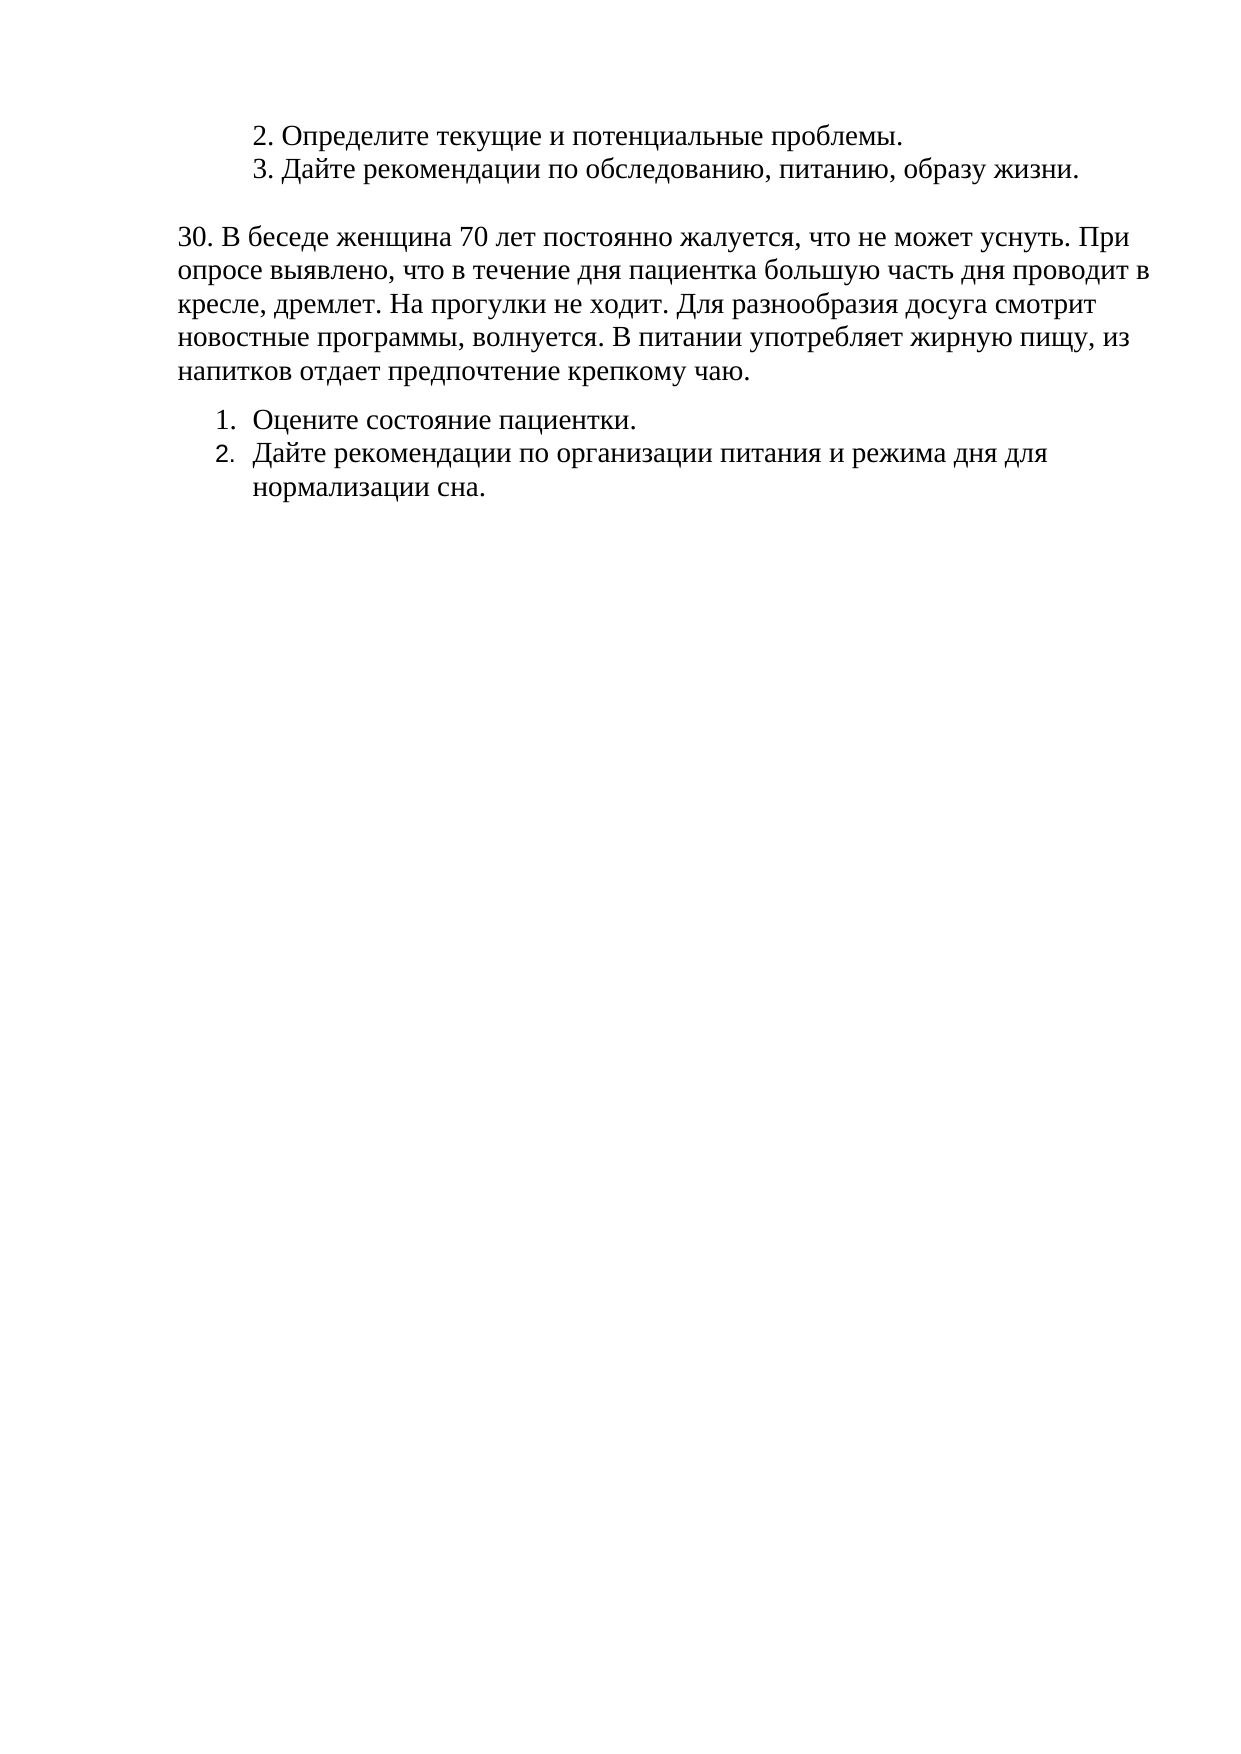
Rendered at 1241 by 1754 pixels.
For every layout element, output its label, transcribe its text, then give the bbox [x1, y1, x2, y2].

text 30. В беседе женщина 70 лет постоянно жалуется, что не может уснуть. При опросе выявлено, что в течение дня пациентка большую часть дня проводит в кресле, дремлет. На прогулки не ходит. Для разнообразия досуга смотрит новостные программы, волнуется. В питании употребляет жирную пищу, из напитков отдает предпочтение крепкому чаю. [177, 219, 1152, 386]
list Дайте рекомендации по организации питания и режима дня для нормализации сна. [215, 436, 1152, 503]
list Оцените состояние пациентки. [215, 402, 1152, 436]
list 2. Определите текущие и потенциальные проблемы. 3. Дайте рекомендации по обследованию, питанию, образу жизни. [252, 118, 1152, 185]
